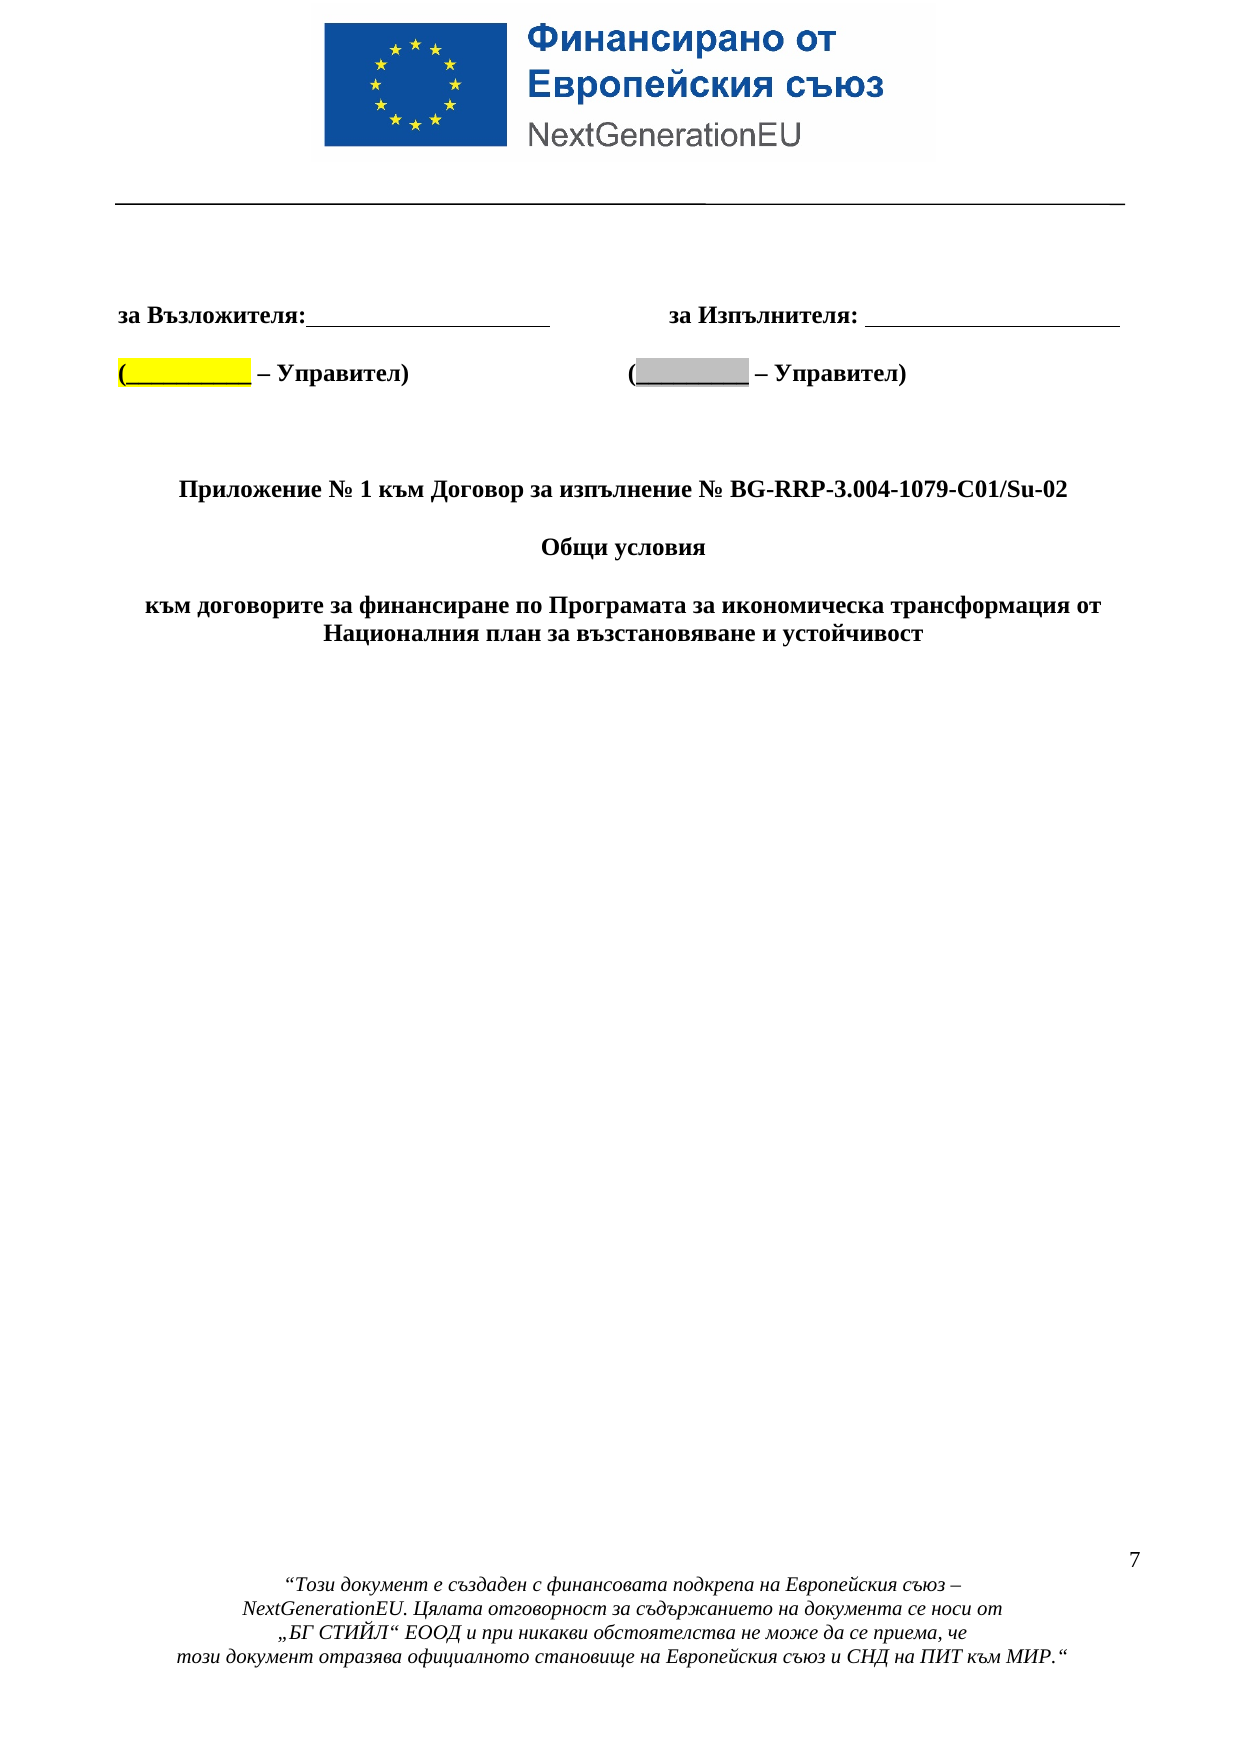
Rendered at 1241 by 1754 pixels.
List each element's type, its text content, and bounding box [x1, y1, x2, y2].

text (__________ – Управител) (_________ – Управител) [749, 358, 1140, 387]
subtitle за Възложителя: за Изпълнителя: [118, 301, 1140, 329]
text към договорите за финансиране по Програмата за икономическа трансформация от Националния план за възстановяване и устойчивост [136, 590, 1111, 647]
picture [311, 3, 936, 162]
text Приложение № 1 към Договор за изпълнение № BG-RRP-3.004-1079-C01/Su-02 [136, 474, 1111, 503]
text (__________ – Управител) (_________ – Управител) [251, 358, 636, 387]
text Общи условия [136, 532, 1111, 561]
